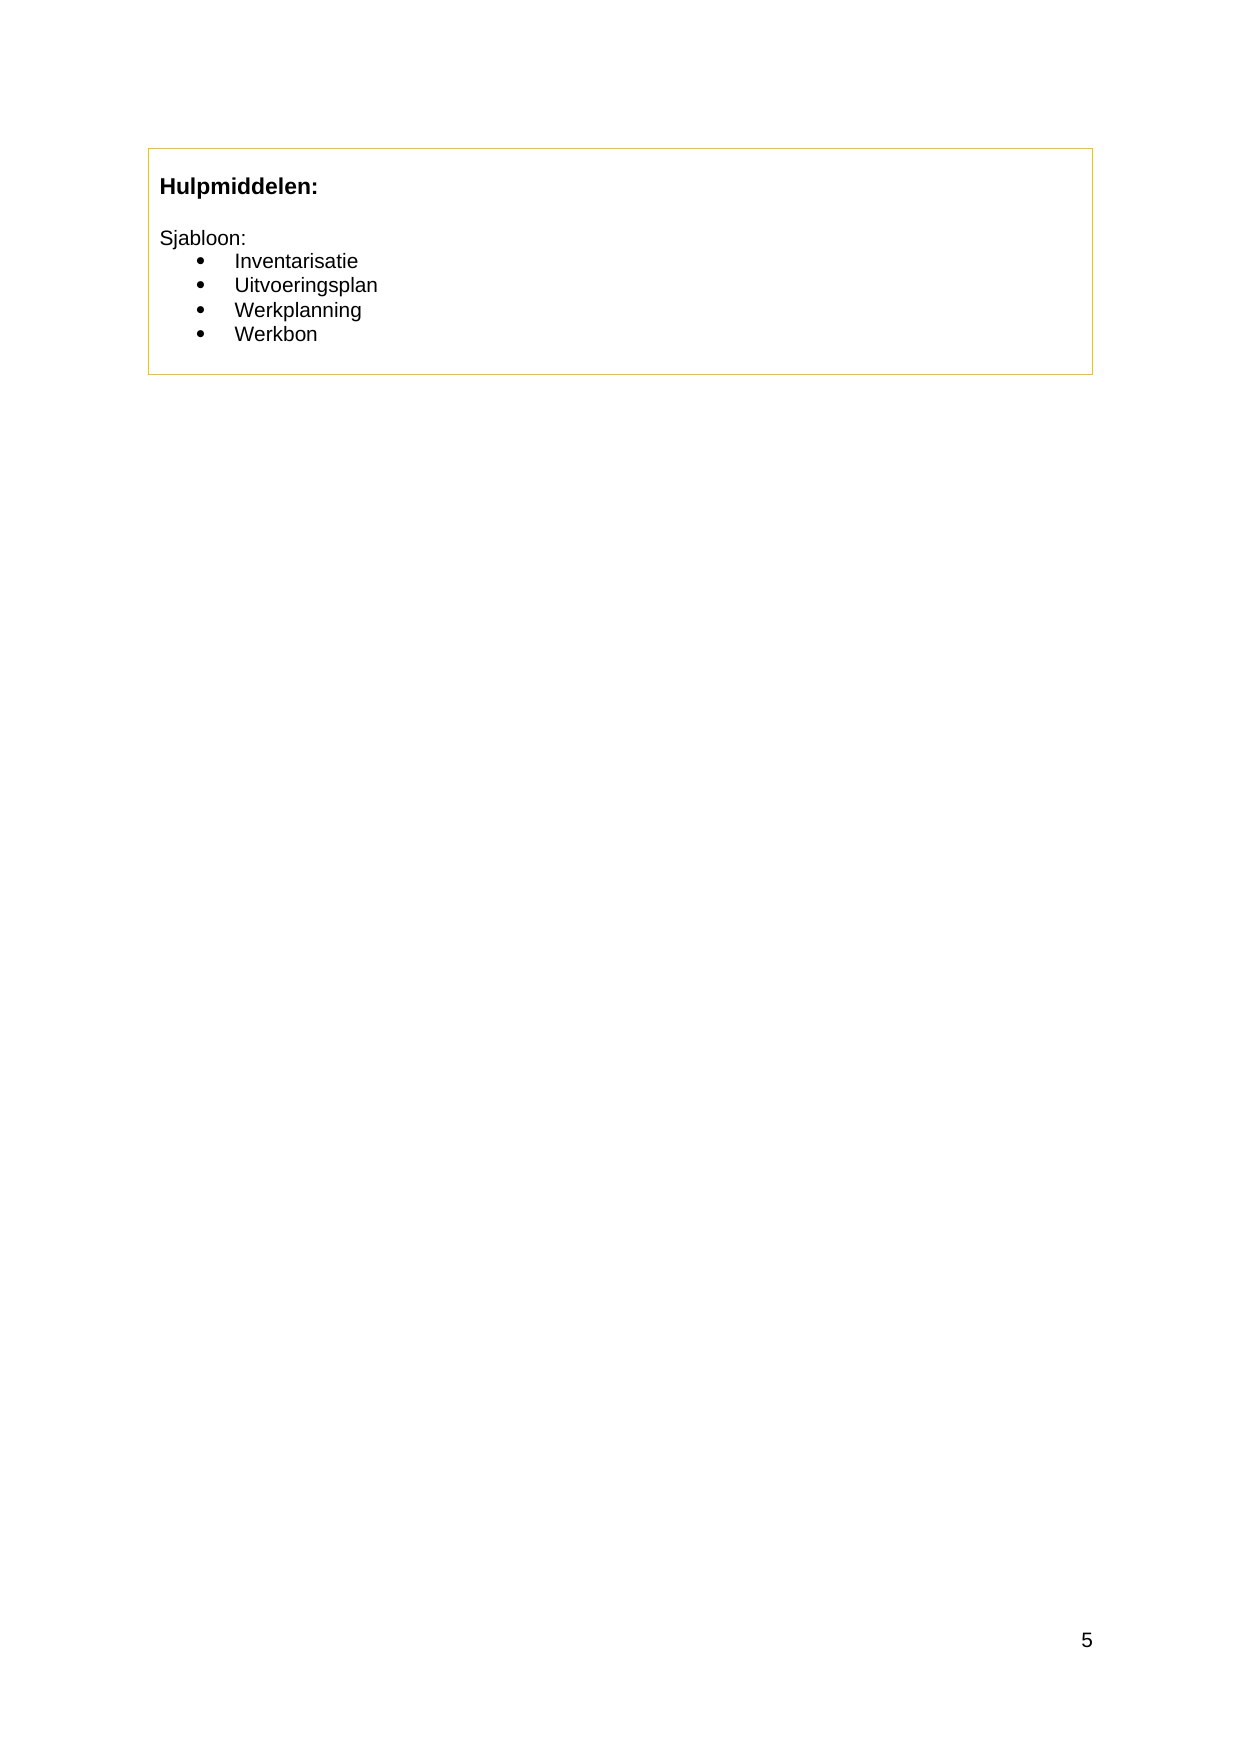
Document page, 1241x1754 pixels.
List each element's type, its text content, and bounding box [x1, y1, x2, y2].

table_cell Hulpmiddelen: Sjabloon: Inventarisatie Uitvoeringsplan Werkplanning Werkbon [149, 149, 1092, 373]
